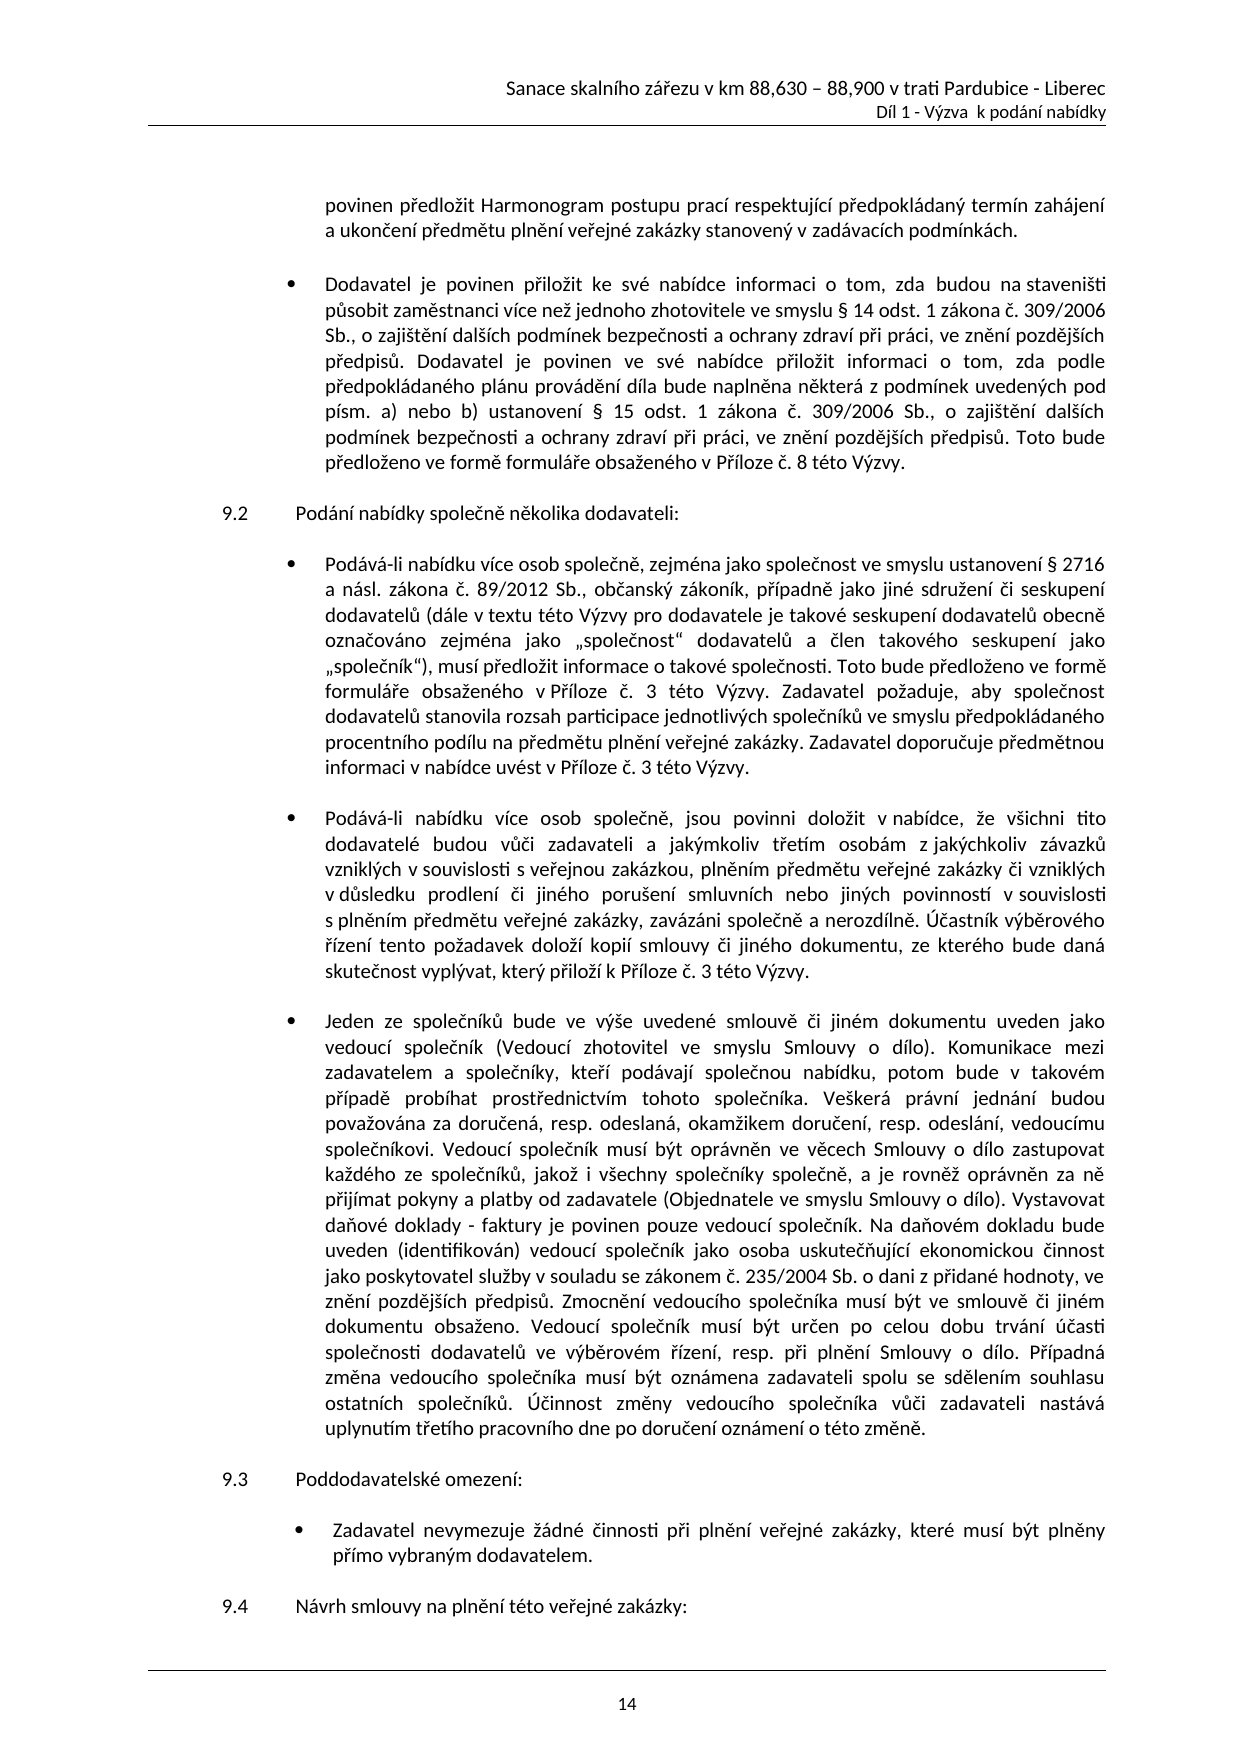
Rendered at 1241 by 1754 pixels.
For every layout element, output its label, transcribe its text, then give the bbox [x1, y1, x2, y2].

list Jeden ze společníků bude ve výše uvedené smlouvě či jiném dokumentu uveden jako vedoucí společník (Vedoucí zhotovitel ve smyslu Smlouvy o dílo). Komunikace mezi zadavatelem a společníky, kteří podávají společnou nabídku, potom bude v takovém případě probíhat prostřednictvím tohoto společníka. Veškerá právní jednání budou považována za doručená, resp. odeslaná, okamžikem doručení, resp. odeslání, vedoucímu společníkovi. Vedoucí společník musí být oprávněn ve věcech Smlouvy o dílo zastupovat každého ze společníků, jakož i všechny společníky společně, a je rovněž oprávněn za ně přijímat pokyny a platby od zadavatele (Objednatele ve smyslu Smlouvy o dílo). Vystavovat daňové doklady - faktury je povinen pouze vedoucí společník. Na daňovém dokladu bude uveden (identifikován) vedoucí společník jako osoba uskutečňující ekonomickou činnost jako poskytovatel služby v souladu se zákonem č. 235/2004 Sb. o dani z přidané hodnoty, ve znění pozdějších předpisů. Zmocnění vedoucího společníka musí být ve smlouvě či jiném dokumentu obsaženo. Vedoucí společník musí být určen po celou dobu trvání účasti společnosti dodavatelů ve výběrovém řízení, resp. při plnění Smlouvy o dílo. Případná změna vedoucího společníka musí být oznámena zadavateli spolu se sdělením souhlasu ostatních společníků. Účinnost změny vedoucího společníka vůči zadavateli nastává uplynutím třetího pracovního dne po doručení oznámení o této změně. [288, 1009, 1106, 1441]
list Dodavatel je povinen přiložit ke své nabídce informaci o tom, zda budou na staveništi působit zaměstnanci více než jednoho zhotovitele ve smyslu § 14 odst. 1 zákona č. 309/2006 Sb., o zajištění dalších podmínek bezpečnosti a ochrany zdraví při práci, ve znění pozdějších předpisů. Dodavatel je povinen ve své nabídce přiložit informaci o tom, zda podle předpokládaného plánu provádění díla bude naplněna některá z podmínek uvedených pod písm. a) nebo b) ustanovení § 15 odst. 1 zákona č. 309/2006 Sb., o zajištění dalších podmínek bezpečnosti a ochrany zdraví při práci, ve znění pozdějších předpisů. Toto bude předloženo ve formě formuláře obsaženého v Příloze č. 8 této Výzvy. [288, 272, 1106, 475]
list Návrh smlouvy na plnění této veřejné zakázky: [222, 1593, 1106, 1619]
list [288, 192, 1106, 243]
list Podává-li nabídku více osob společně, jsou povinni doložit v nabídce, že všichni tito dodavatelé budou vůči zadavateli a jakýmkoliv třetím osobám z jakýchkoliv závazků vzniklých v souvislosti s veřejnou zakázkou, plněním předmětu veřejné zakázky či vzniklých v důsledku prodlení či jiného porušení smluvních nebo jiných povinností v souvislosti s plněním předmětu veřejné zakázky, zavázáni společně a nerozdílně. Účastník výběrového řízení tento požadavek doloží kopií smlouvy či jiného dokumentu, ze kterého bude daná skutečnost vyplývat, který přiloží k Příloze č. 3 této Výzvy. [288, 805, 1106, 983]
list Podání nabídky společně několika dodavateli: [222, 500, 1106, 526]
list Zadavatel nevymezuje žádné činnosti při plnění veřejné zakázky, které musí být plněny přímo vybraným dodavatelem. [295, 1517, 1106, 1568]
list Poddodavatelské omezení: [222, 1466, 1106, 1492]
list Podává-li nabídku více osob společně, zejména jako společnost ve smyslu ustanovení § 2716 a násl. zákona č. 89/2012 Sb., občanský zákoník, případně jako jiné sdružení či seskupení dodavatelů (dále v textu této Výzvy pro dodavatele je takové seskupení dodavatelů obecně označováno zejména jako „společnost“ dodavatelů a člen takového seskupení jako „společník“), musí předložit informace o takové společnosti. Toto bude předloženo ve formě formuláře obsaženého v Příloze č. 3 této Výzvy. Zadavatel požaduje, aby společnost dodavatelů stanovila rozsah participace jednotlivých společníků ve smyslu předpokládaného procentního podílu na předmětu plnění veřejné zakázky. Zadavatel doporučuje předmětnou informaci v nabídce uvést v Příloze č. 3 této Výzvy. [288, 551, 1106, 780]
